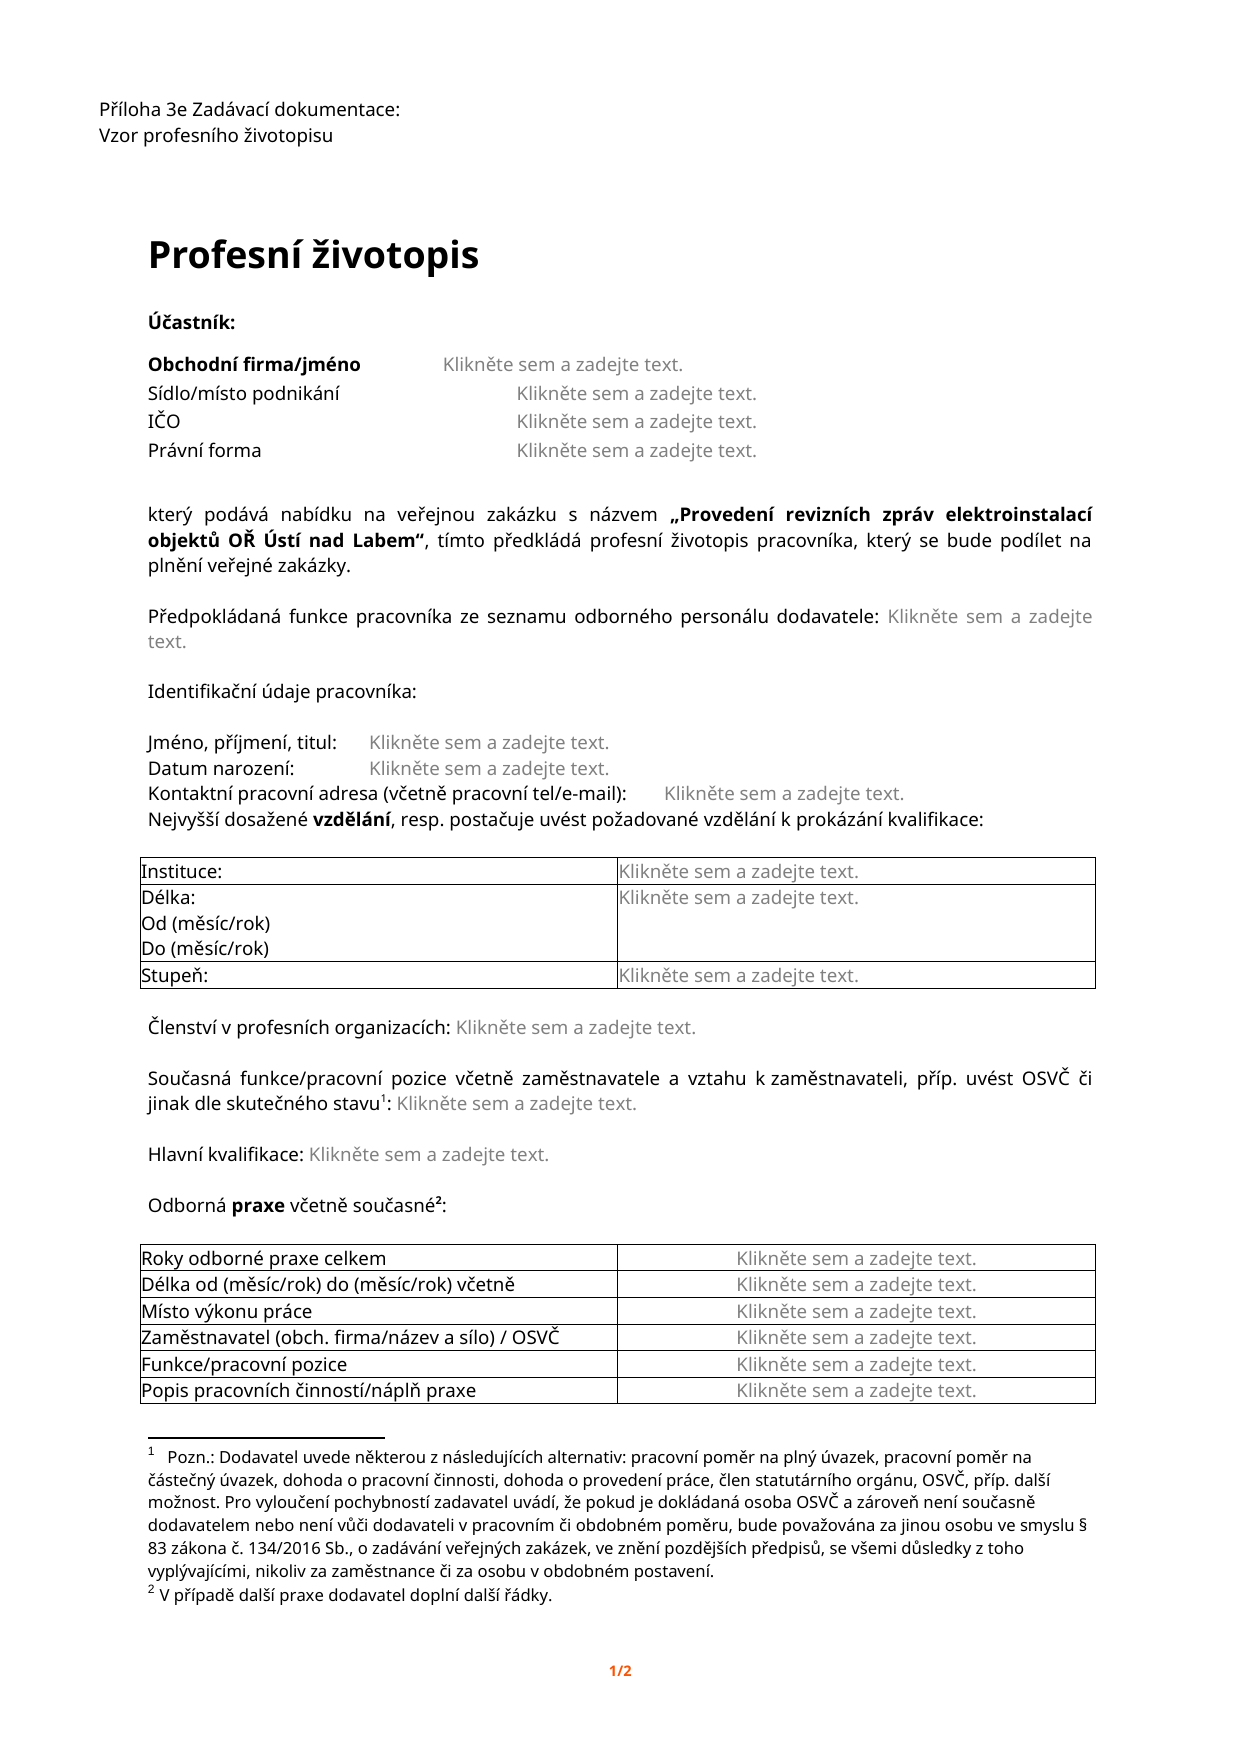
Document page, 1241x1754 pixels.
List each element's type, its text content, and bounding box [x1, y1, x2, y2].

table_cell Místo výkonu práce [141, 1298, 617, 1323]
text který podává nabídku na veřejnou zakázku s názvem „Provedení revizních zpráv elektroinstalací objektů OŘ Ústí nad Labem“, tímto předkládá profesní životopis pracovníka, který se bude podílet na plnění veřejné zakázky. [148, 502, 1093, 578]
table_cell [618, 1351, 1095, 1377]
table_header [618, 858, 1095, 883]
text IČO [148, 406, 1093, 435]
text Sídlo/místo podnikání [148, 377, 1093, 406]
text Účastník: [148, 304, 1093, 335]
text Datum narození: [148, 755, 1093, 780]
table_cell Zaměstnavatel (obch. firma/název a sílo) / OSVČ [141, 1325, 617, 1350]
text Členství v profesních organizacích: [148, 1014, 1093, 1040]
table_header [618, 1245, 1095, 1270]
table_cell [618, 1378, 1095, 1403]
title Profesní životopis [148, 228, 1093, 279]
table_cell Popis pracovních činností/náplň praxe [141, 1378, 617, 1403]
text Kontaktní pracovní adresa (včetně pracovní tel/e-mail): [148, 780, 1093, 806]
table_cell [618, 962, 1095, 988]
text Předpokládaná funkce pracovníka ze seznamu odborného personálu dodavatele: [148, 603, 1093, 653]
text Jméno, příjmení, titul: [148, 729, 1093, 755]
table_header Instituce: [141, 858, 617, 883]
table_cell [618, 1271, 1095, 1297]
table_cell [618, 885, 1095, 961]
table_cell Délka od (měsíc/rok) do (měsíc/rok) včetně [141, 1271, 617, 1297]
text Obchodní firma/jméno [148, 348, 1093, 377]
text Současná funkce/pracovní pozice včetně zaměstnavatele a vztahu k zaměstnavateli, příp. uvést OSVČ či jinak dle skutečného stavu: [148, 1065, 1093, 1116]
text Hlavní kvalifikace: [148, 1142, 1093, 1167]
text Právní forma [148, 435, 1093, 464]
table_cell Stupeň: [141, 962, 617, 988]
table_cell [618, 1325, 1095, 1350]
table_header Roky odborné praxe celkem [141, 1245, 617, 1270]
text Nejvyšší dosažené vzdělání, resp. postačuje uvést požadované vzdělání k prokázání kvalifikace: [148, 806, 1093, 831]
table_cell Délka: Od (měsíc/rok) Do (měsíc/rok) [141, 885, 617, 961]
text Odborná praxe včetně současné: [148, 1193, 1093, 1218]
table_cell Funkce/pracovní pozice [141, 1351, 617, 1377]
table_cell [618, 1298, 1095, 1323]
text Identifikační údaje pracovníka: [148, 678, 1093, 704]
